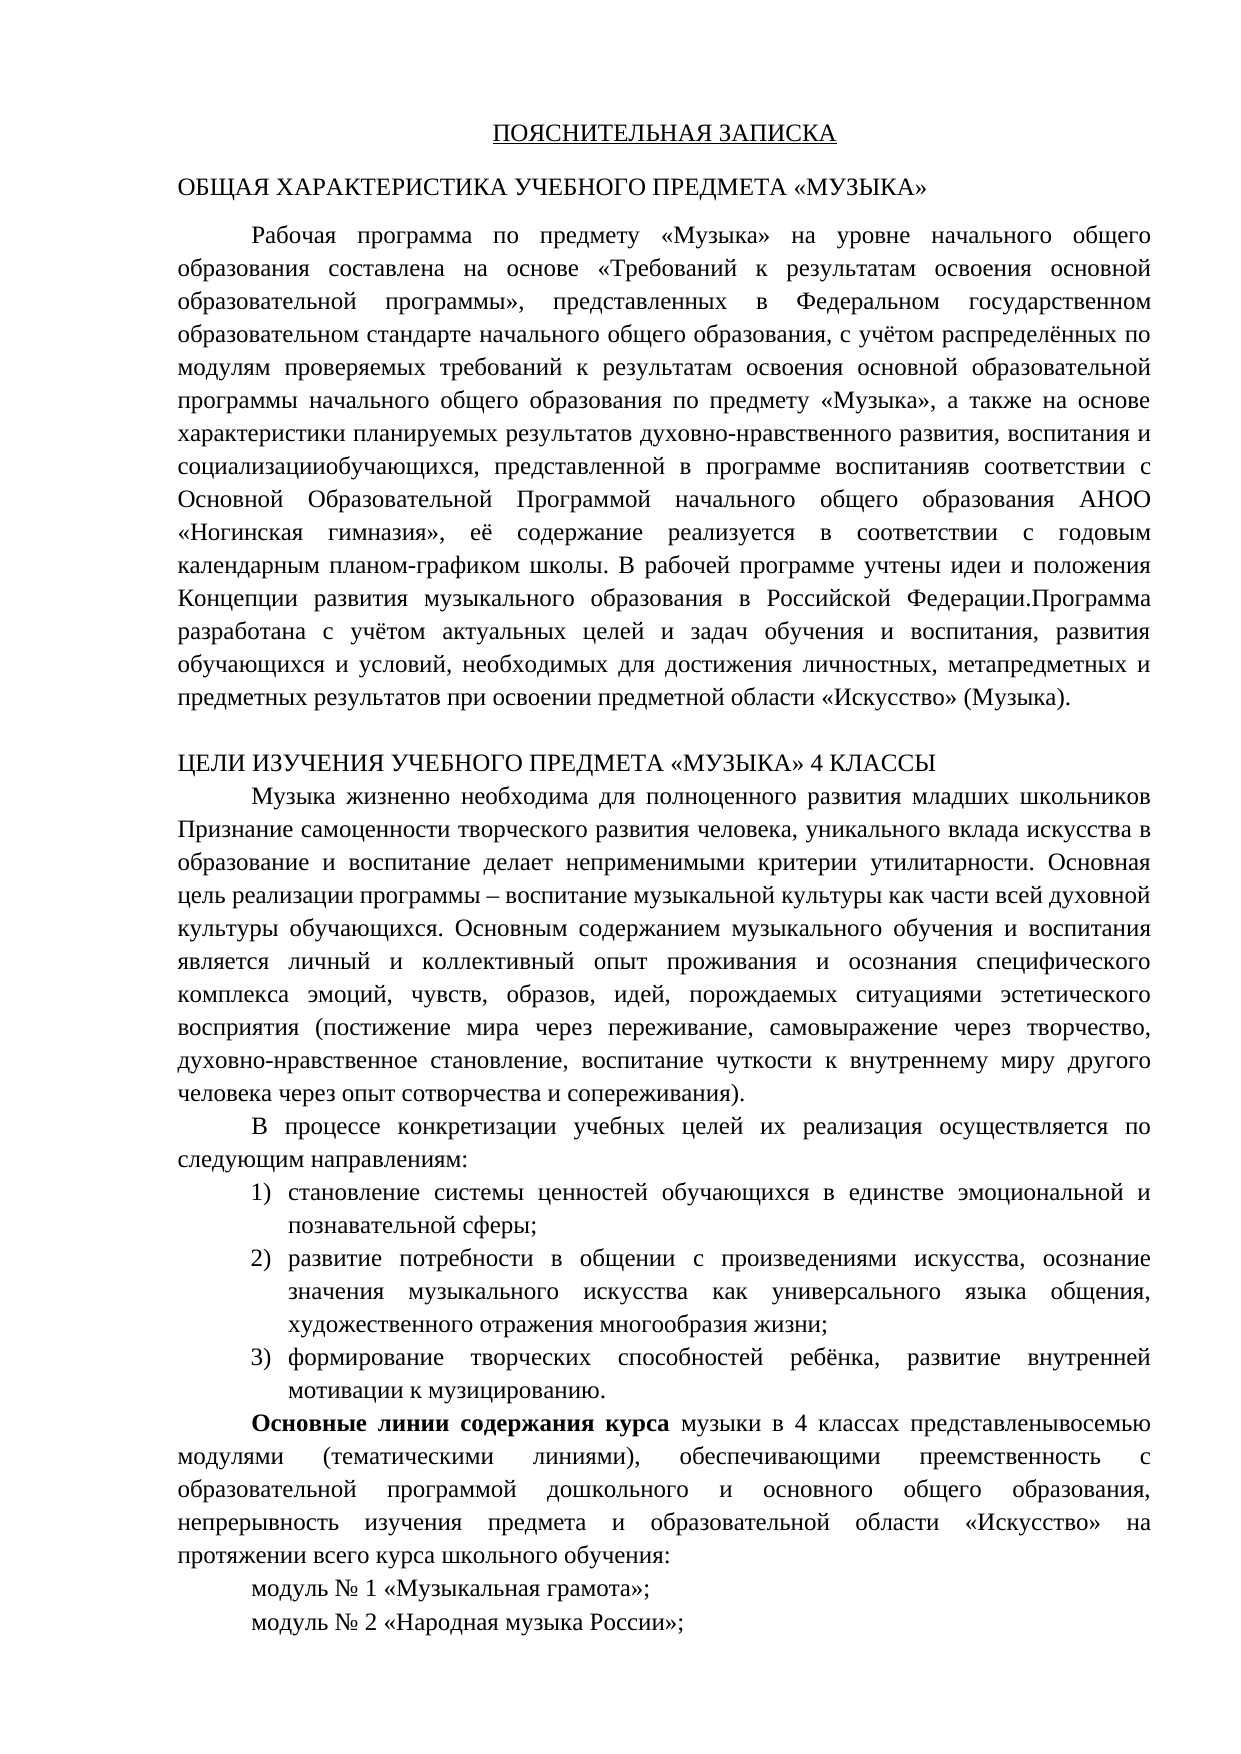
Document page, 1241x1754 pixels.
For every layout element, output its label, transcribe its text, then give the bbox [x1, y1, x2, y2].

text модуль № 2 «Народная музыка России»; [177, 1607, 1152, 1635]
text модуль № 1 «Музыкальная грамота»; [177, 1573, 1152, 1602]
list становление системы ценностей обучающихся в единстве эмоциональной и познавательной сферы; [250, 1177, 1152, 1239]
text Рабочая программа по предмету «Музыка» на уровне начального общего образования составлена на основе «Требований к результатам освоения основной образовательной программы», представленных в Федеральном государственном образовательном стандарте начального общего образования, с учётом распределённых по модулям проверяемых требований к результатам освоения основной образовательной программы начального общего образования по предмету «Музыка», а также на основе характеристики планируемых результатов духовно-нравственного развития, воспитания и социализацииобучающихся, представленной в программе воспитанияв соответствии с Основной Образовательной Программой начального общего образования АНОО «Ногинская гимназия», её содержание реализуется в соответствии с годовым календарным планом-графиком школы. В рабочей программе учтены идеи и положения Концепции развития музыкального образования в Российской Федерации.Программа разработана с учётом актуальных целей и задач обучения и воспитания, развития обучающихся и условий, необходимых для достижения личностных, метапредметных и предметных результатов при освоении предметной области «Искусство» (Музыка). [177, 220, 1152, 711]
text ЦЕЛИ ИЗУЧЕНИЯ УЧЕБНОГО ПРЕДМЕТА «МУЗЫКА» 4 КЛАССЫ [177, 748, 1152, 777]
list формирование творческих способностей ребёнка, развитие внутренней мотивации к музицированию. [250, 1342, 1152, 1404]
list развитие потребности в общении с произведениями искусства, осознание значения музыкального искусства как универсального языка общения, художественного отражения многообразия жизни; [250, 1243, 1152, 1338]
text Основные линии содержания курса музыки в 4 классах представленывосемью модулями (тематическими линиями), обеспечивающими преемственность с образовательной программой дошкольного и основного общего образования, непрерывность изучения предмета и образовательной области «Искусство» на протяжении всего курса школьного обучения: [177, 1408, 1152, 1569]
text ОБЩАЯ ХАРАКТЕРИСТИКА УЧЕБНОГО ПРЕДМЕТА «МУЗЫКА» [177, 172, 1152, 201]
text Музыка жизненно необходима для полноценного развития младших школьников Признание самоценности творческого развития человека, уникального вклада искусства в образование и воспитание делает неприменимыми критерии утилитарности. Основная цель реализации программы – воспитание музыкальной культуры как части всей духовной культуры обучающихся. Основным содержанием музыкального обучения и воспитания является личный и коллективный опыт проживания и осознания специфического комплекса эмоций, чувств, образов, идей, порождаемых ситуациями эстетического восприятия (постижение мира через переживание, самовыражение через творчество, духовно-нравственное становление, воспитание чуткости к внутреннему миру другого человека через опыт сотворчества и сопереживания). [177, 781, 1152, 1107]
text В процессе конкретизации учебных целей их реализация осуществляется по следующим направлениям: [177, 1111, 1152, 1173]
list ПОЯСНИТЕЛЬНАЯ ЗАПИСКА [177, 118, 1152, 147]
